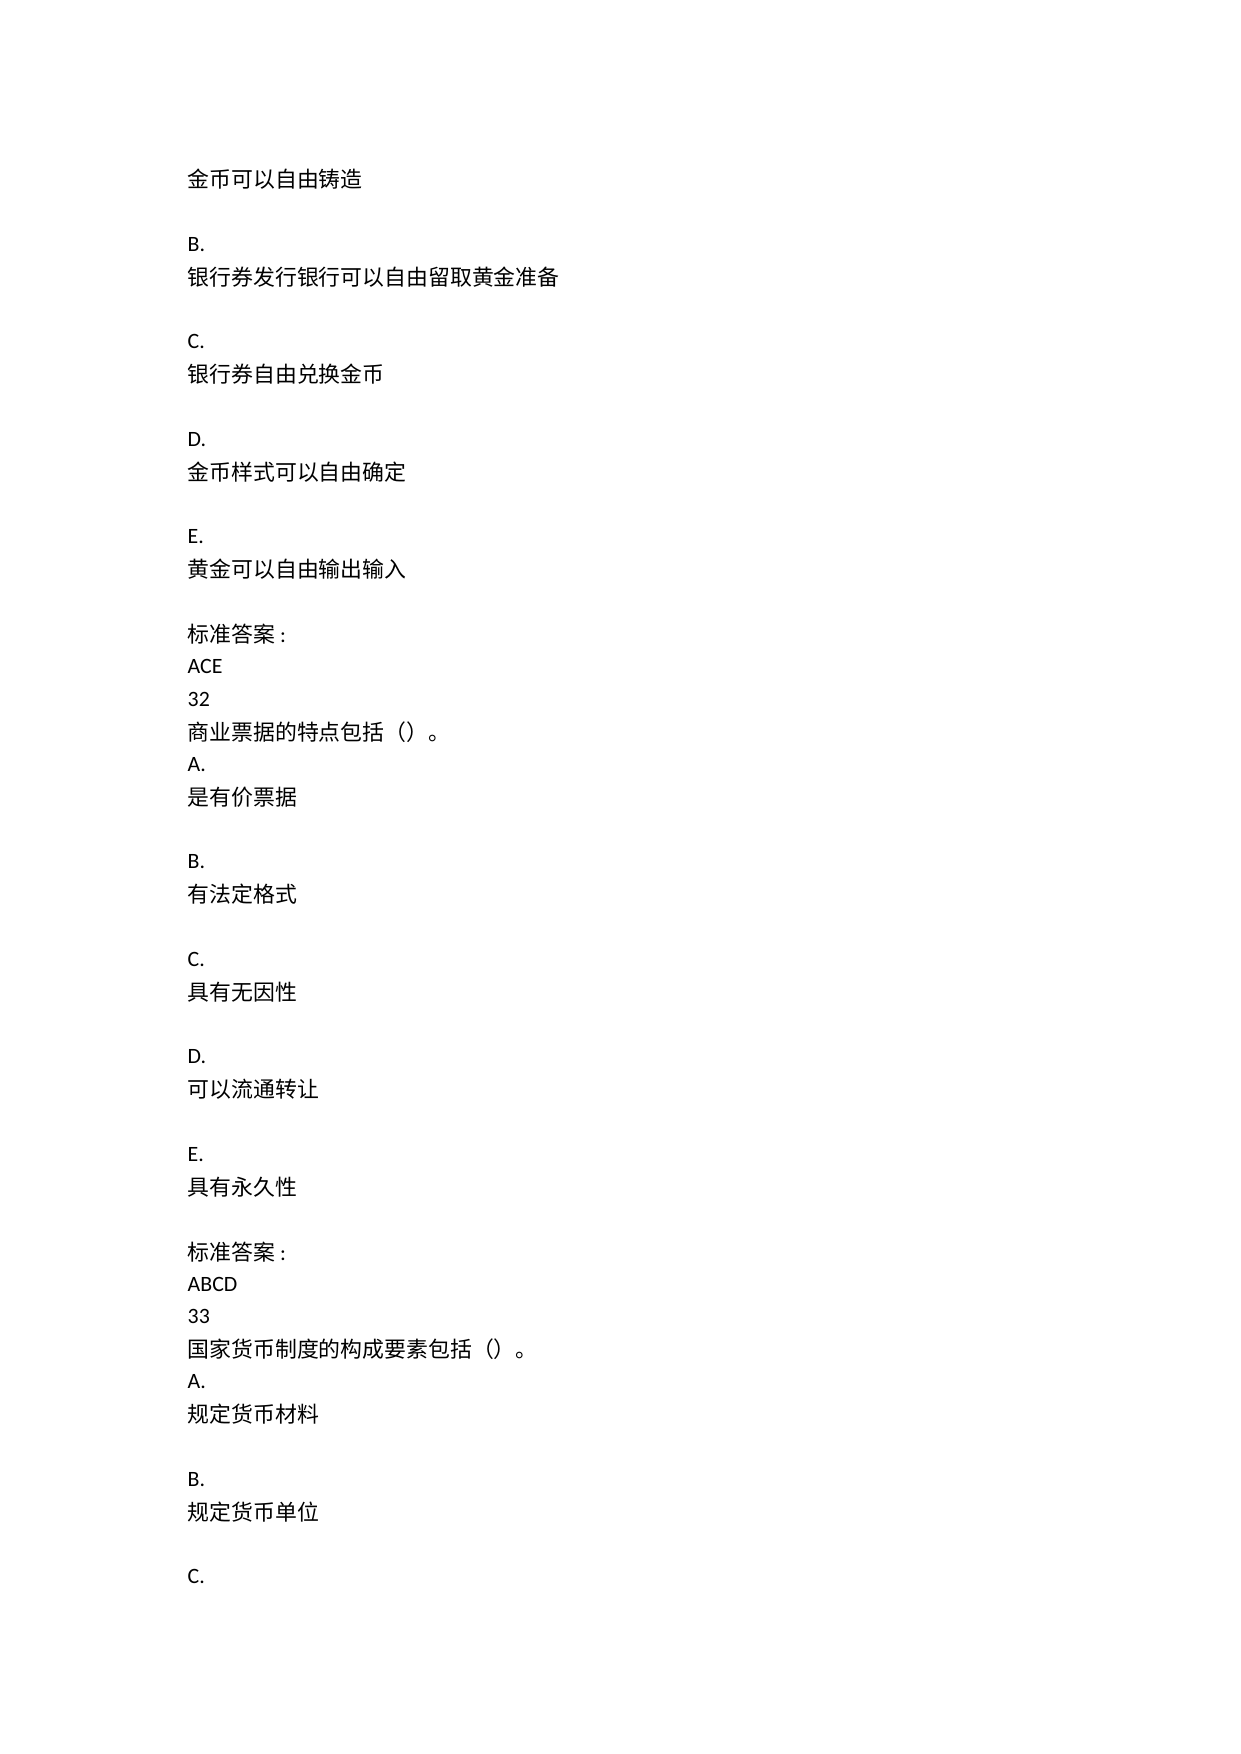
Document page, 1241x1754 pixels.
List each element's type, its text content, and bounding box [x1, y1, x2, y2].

text E. [187, 1137, 1053, 1169]
text D. [187, 1039, 1053, 1072]
text 33 [187, 1299, 1053, 1332]
text B. [187, 227, 1053, 259]
text ABCD [187, 1267, 1053, 1299]
text 具有永久性 [187, 1169, 1053, 1202]
text 标准答案 : [187, 1234, 1053, 1267]
text 有法定格式 [187, 877, 1053, 909]
text 规定货币材料 [187, 1397, 1053, 1429]
text 国家货币制度的构成要素包括（）。 [187, 1332, 1053, 1364]
text 金币可以自由铸造 [187, 162, 1053, 194]
text C. [187, 324, 1053, 357]
text B. [187, 844, 1053, 877]
text 黄金可以自由输出输入 [187, 552, 1053, 584]
text 规定货币单位 [187, 1494, 1053, 1527]
text B. [187, 1462, 1053, 1494]
text E. [187, 519, 1053, 552]
text 银行券发行银行可以自由留取黄金准备 [187, 259, 1053, 292]
text D. [187, 422, 1053, 454]
text A. [187, 1364, 1053, 1397]
text C. [187, 1559, 1053, 1592]
text 标准答案 : [187, 617, 1053, 649]
text 具有无因性 [187, 974, 1053, 1007]
text A. [187, 747, 1053, 779]
text 32 [187, 682, 1053, 714]
text 金币样式可以自由确定 [187, 454, 1053, 487]
text 银行券自由兑换金币 [187, 357, 1053, 389]
text ACE [187, 649, 1053, 682]
text 可以流通转让 [187, 1072, 1053, 1104]
text C. [187, 942, 1053, 974]
text 是有价票据 [187, 779, 1053, 812]
text 商业票据的特点包括（）。 [187, 714, 1053, 747]
